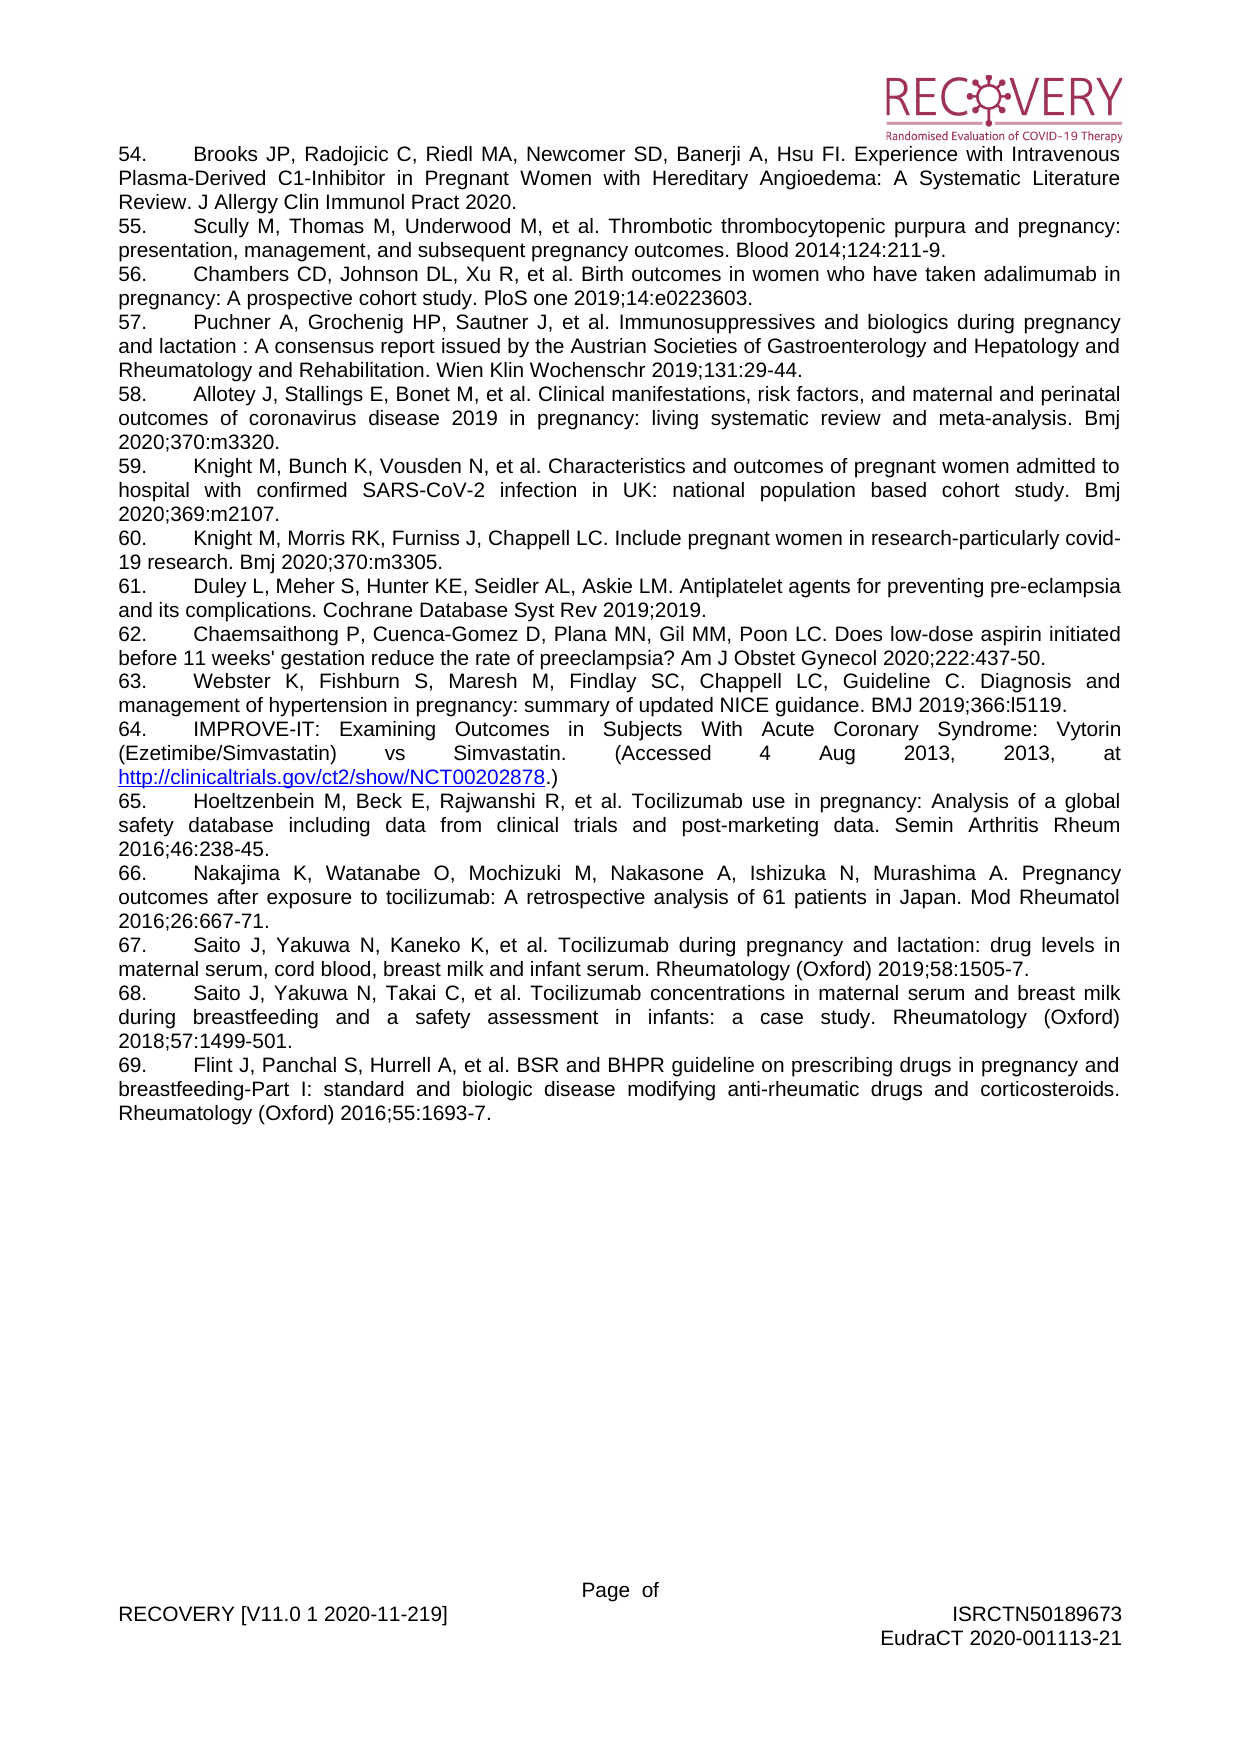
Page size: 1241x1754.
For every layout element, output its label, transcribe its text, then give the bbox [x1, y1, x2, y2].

text 62. Chaemsaithong P, Cuenca-Gomez D, Plana MN, Gil MM, Poon LC. Does low-dose aspirin initiated before 11 weeks' gestation reduce the rate of preeclampsia? Am J Obstet Gynecol 2020;222:437-50. [118, 621, 1122, 669]
text 65. Hoeltzenbein M, Beck E, Rajwanshi R, et al. Tocilizumab use in pregnancy: Analysis of a global safety database including data from clinical trials and post-marketing data. Semin Arthritis Rheum 2016;46:238-45. [118, 789, 1122, 861]
text 54. Brooks JP, Radojicic C, Riedl MA, Newcomer SD, Banerji A, Hsu FI. Experience with Intravenous Plasma-Derived C1-Inhibitor in Pregnant Women with Hereditary Angioedema: A Systematic Literature Review. J Allergy Clin Immunol Pract 2020. [118, 142, 1122, 214]
text 58. Allotey J, Stallings E, Bonet M, et al. Clinical manifestations, risk factors, and maternal and perinatal outcomes of coronavirus disease 2019 in pregnancy: living systematic review and meta-analysis. Bmj 2020;370:m3320. [118, 382, 1122, 454]
text 67. Saito J, Yakuwa N, Kaneko K, et al. Tocilizumab during pregnancy and lactation: drug levels in maternal serum, cord blood, breast milk and infant serum. Rheumatology (Oxford) 2019;58:1505-7. [118, 933, 1122, 981]
text 64. IMPROVE-IT: Examining Outcomes in Subjects With Acute Coronary Syndrome: Vytorin (Ezetimibe/Simvastatin) vs Simvastatin. (Accessed 4 Aug 2013, 2013, at http://clinicaltrials.gov/ct2/show/NCT00202878.) [118, 717, 1122, 789]
picture [886, 75, 1123, 143]
text 68. Saito J, Yakuwa N, Takai C, et al. Tocilizumab concentrations in maternal serum and breast milk during breastfeeding and a safety assessment in infants: a case study. Rheumatology (Oxford) 2018;57:1499-501. [118, 981, 1122, 1053]
text 66. Nakajima K, Watanabe O, Mochizuki M, Nakasone A, Ishizuka N, Murashima A. Pregnancy outcomes after exposure to tocilizumab: A retrospective analysis of 61 patients in Japan. Mod Rheumatol 2016;26:667-71. [118, 861, 1122, 933]
text 57. Puchner A, Grochenig HP, Sautner J, et al. Immunosuppressives and biologics during pregnancy and lactation : A consensus report issued by the Austrian Societies of Gastroenterology and Hepatology and Rheumatology and Rehabilitation. Wien Klin Wochenschr 2019;131:29-44. [118, 310, 1122, 382]
text 69. Flint J, Panchal S, Hurrell A, et al. BSR and BHPR guideline on prescribing drugs in pregnancy and breastfeeding-Part I: standard and biologic disease modifying anti-rheumatic drugs and corticosteroids. Rheumatology (Oxford) 2016;55:1693-7. [118, 1053, 1122, 1124]
text 55. Scully M, Thomas M, Underwood M, et al. Thrombotic thrombocytopenic purpura and pregnancy: presentation, management, and subsequent pregnancy outcomes. Blood 2014;124:211-9. [118, 214, 1122, 262]
text 56. Chambers CD, Johnson DL, Xu R, et al. Birth outcomes in women who have taken adalimumab in pregnancy: A prospective cohort study. PloS one 2019;14:e0223603. [118, 262, 1122, 310]
text 63. Webster K, Fishburn S, Maresh M, Findlay SC, Chappell LC, Guideline C. Diagnosis and management of hypertension in pregnancy: summary of updated NICE guidance. BMJ 2019;366:l5119. [118, 669, 1122, 717]
text 60. Knight M, Morris RK, Furniss J, Chappell LC. Include pregnant women in research-particularly covid-19 research. Bmj 2020;370:m3305. [118, 526, 1122, 573]
text 61. Duley L, Meher S, Hunter KE, Seidler AL, Askie LM. Antiplatelet agents for preventing pre-eclampsia and its complications. Cochrane Database Syst Rev 2019;2019. [118, 573, 1122, 621]
text 59. Knight M, Bunch K, Vousden N, et al. Characteristics and outcomes of pregnant women admitted to hospital with confirmed SARS-CoV-2 infection in UK: national population based cohort study. Bmj 2020;369:m2107. [118, 454, 1122, 526]
